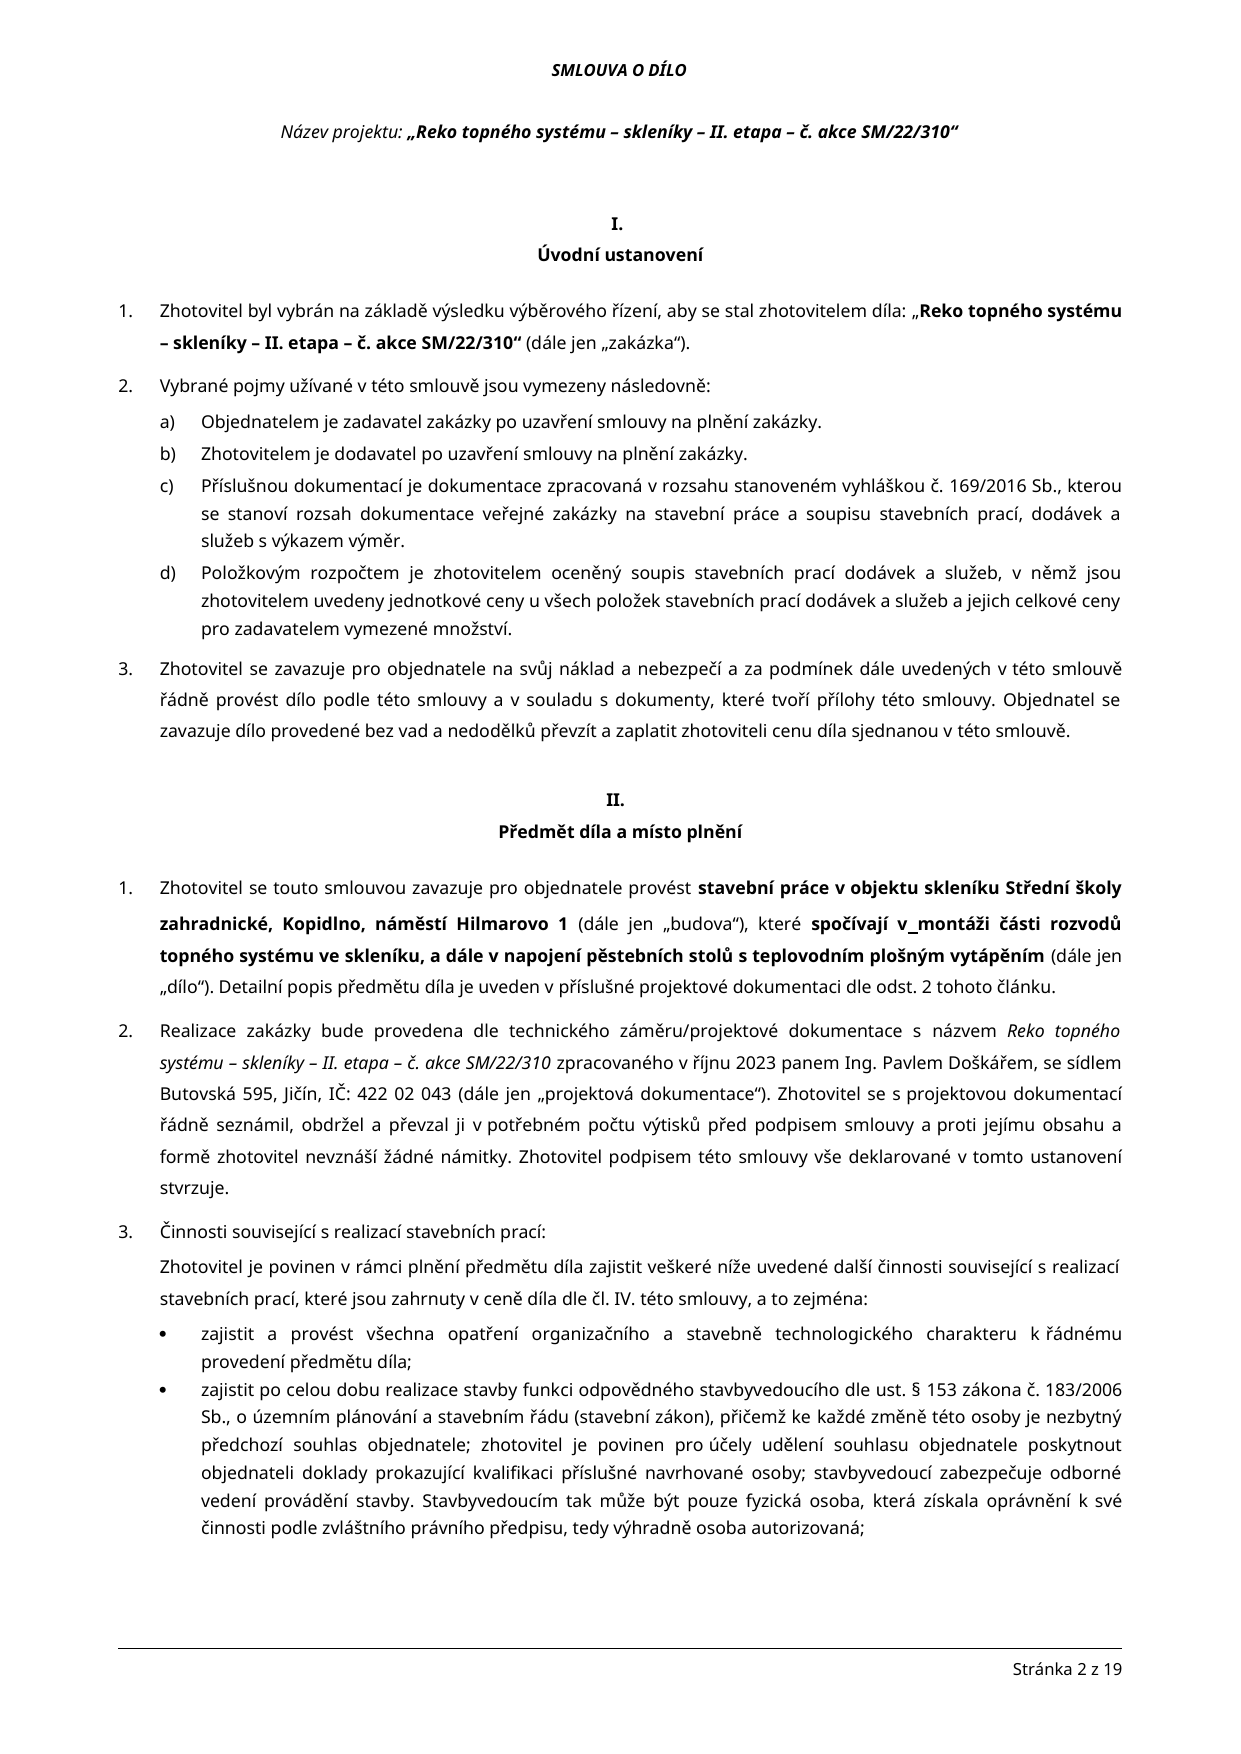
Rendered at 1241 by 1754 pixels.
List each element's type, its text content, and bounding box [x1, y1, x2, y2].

text zajistit a provést všechna opatření organizačního a stavebně technologického charakteru k řádnému provedení předmětu díla; [159, 1322, 1122, 1374]
text Úvodní ustanovení [118, 242, 1122, 267]
text Zhotovitel je povinen v rámci plnění předmětu díla zajistit veškeré níže uvedené další činnosti související s realizací stavebních prací, které jsou zahrnuty v ceně díla dle čl. IV. této smlouvy, a to zejména: [159, 1255, 1122, 1311]
text Objednatelem je zadavatel zakázky po uzavření smlouvy na plnění zakázky. [159, 409, 1122, 434]
text Příslušnou dokumentací je dokumentace zpracovaná v rozsahu stanoveném vyhláškou č. 169/2016 Sb., kterou se stanoví rozsah dokumentace veřejné zakázky na stavební práce a soupisu stavebních prací, dodávek a služeb s výkazem výměr. [159, 473, 1122, 553]
text zajistit po celou dobu realizace stavby funkci odpovědného stavbyvedoucího dle ust. § 153 zákona č. 183/2006 Sb., o územním plánování a stavebním řádu (stavební zákon), přičemž ke každé změně této osoby je nezbytný předchozí souhlas objednatele; zhotovitel je povinen pro účely udělení souhlasu objednatele poskytnout objednateli doklady prokazující kvalifikaci příslušné navrhované osoby; stavbyvedoucí zabezpečuje odborné vedení provádění stavby. Stavbyvedoucím tak může být pouze fyzická osoba, která získala oprávnění k své činnosti podle zvláštního právního předpisu, tedy výhradně osoba autorizovaná; [159, 1377, 1122, 1540]
text Vybrané pojmy užívané v této smlouvě jsou vymezeny následovně: [118, 374, 1122, 398]
text Zhotovitel byl vybrán na základě výsledku výběrového řízení, aby se stal zhotovitelem díla: (dále jen „zakázka“). [118, 299, 1122, 354]
text Zhotovitel se touto smlouvou zavazuje pro objednatele provést stavební práce v objektu skleníku Střední školy zahradnické, Kopidlno, náměstí Hilmarovo 1 (dále jen „budova“), které spočívají v montáži části rozvodů topného systému ve skleníku, a dále v napojení pěstebních stolů s teplovodním plošným vytápěním (dále jen „dílo“). Detailní popis předmětu díla je uveden v příslušné projektové dokumentaci dle odst. 2 tohoto článku. [118, 875, 1122, 999]
text Předmět díla a místo plnění [118, 819, 1122, 843]
text Položkovým rozpočtem je zhotovitelem oceněný soupis stavebních prací dodávek a služeb, v němž jsou zhotovitelem uvedeny jednotkové ceny u všech položek stavebních prací dodávek a služeb a jejich celkové ceny pro zadavatelem vymezené množství. [159, 561, 1122, 640]
text Zhotovitel se zavazuje pro objednatele na svůj náklad a nebezpečí a za podmínek dále uvedených v této smlouvě řádně provést dílo podle této smlouvy a v souladu s dokumenty, které tvoří přílohy této smlouvy. Objednatel se zavazuje dílo provedené bez vad a nedodělků převzít a zaplatit zhotoviteli cenu díla sjednanou v této smlouvě. [118, 656, 1122, 743]
text Realizace zakázky bude provedena dle technického záměru/projektové dokumentace s názvem Reko topného systému – skleníky – II. etapa – č. akce SM/22/310 zpracovaného v říjnu 2023 panem Ing. Pavlem Doškářem, se sídlem Butovská 595, Jičín, IČ: 422 02 043 (dále jen „projektová dokumentace“). Zhotovitel se s projektovou dokumentací řádně seznámil, obdržel a převzal ji v potřebném počtu výtisků před podpisem smlouvy a proti jejímu obsahu a formě zhotovitel nevznáší žádné námitky. Zhotovitel podpisem této smlouvy vše deklarované v tomto ustanovení stvrzuje. [118, 1019, 1122, 1200]
text Zhotovitelem je dodavatel po uzavření smlouvy na plnění zakázky. [159, 441, 1122, 466]
text Činnosti související s realizací stavebních prací: [118, 1219, 1122, 1244]
